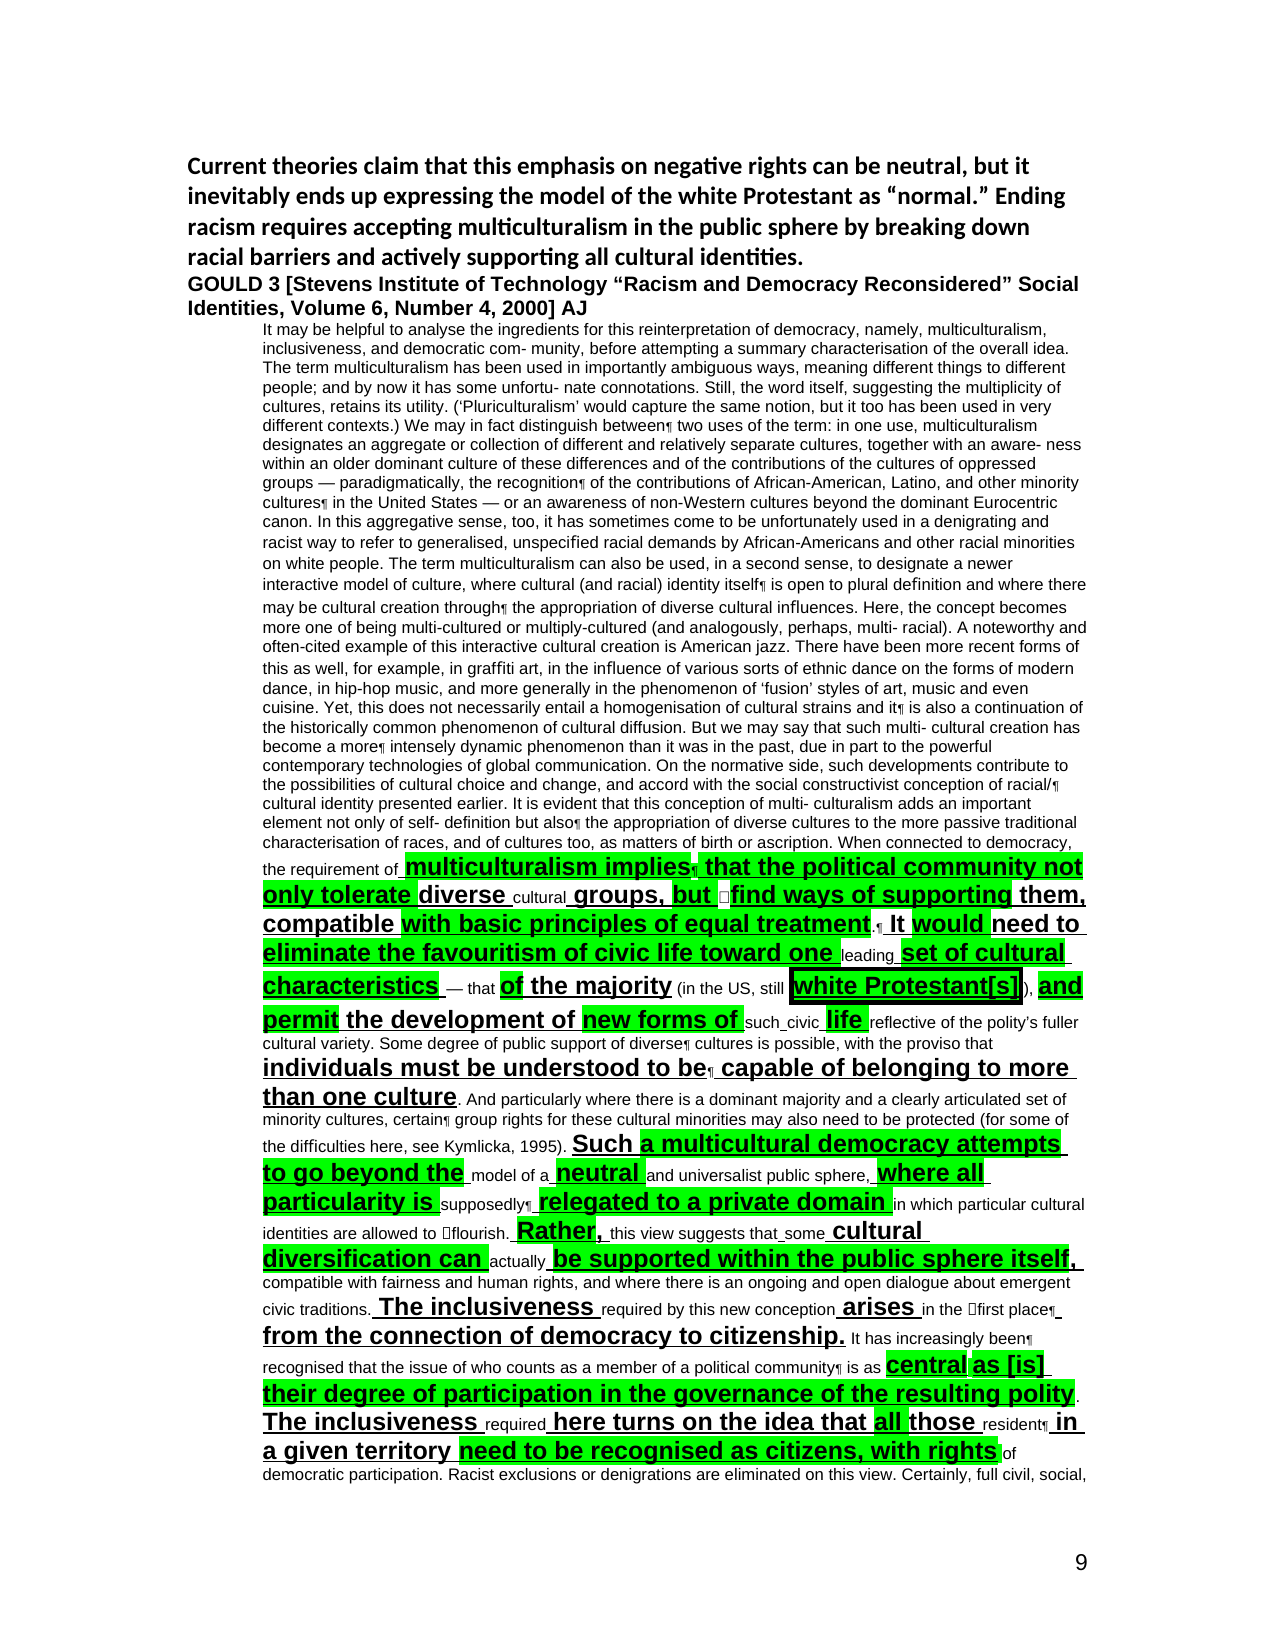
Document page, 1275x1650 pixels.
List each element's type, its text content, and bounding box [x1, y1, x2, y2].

subtitle Current theories claim that this emphasis on negative rights can be neutral, but it inevitably ends up expressing the model of the white Protestant as “normal.” Ending racism requires accepting multiculturalism in the public sphere by breaking down racial barriers and actively supporting all cultural identities. [187, 150, 1087, 272]
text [262, 935, 1087, 1484]
text GOULD 3 [Stevens Institute of Technology “Racism and Democracy Reconsidered” Social Identities, Volume 6, Number 4, 2000] AJ [187, 272, 1087, 320]
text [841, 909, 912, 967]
